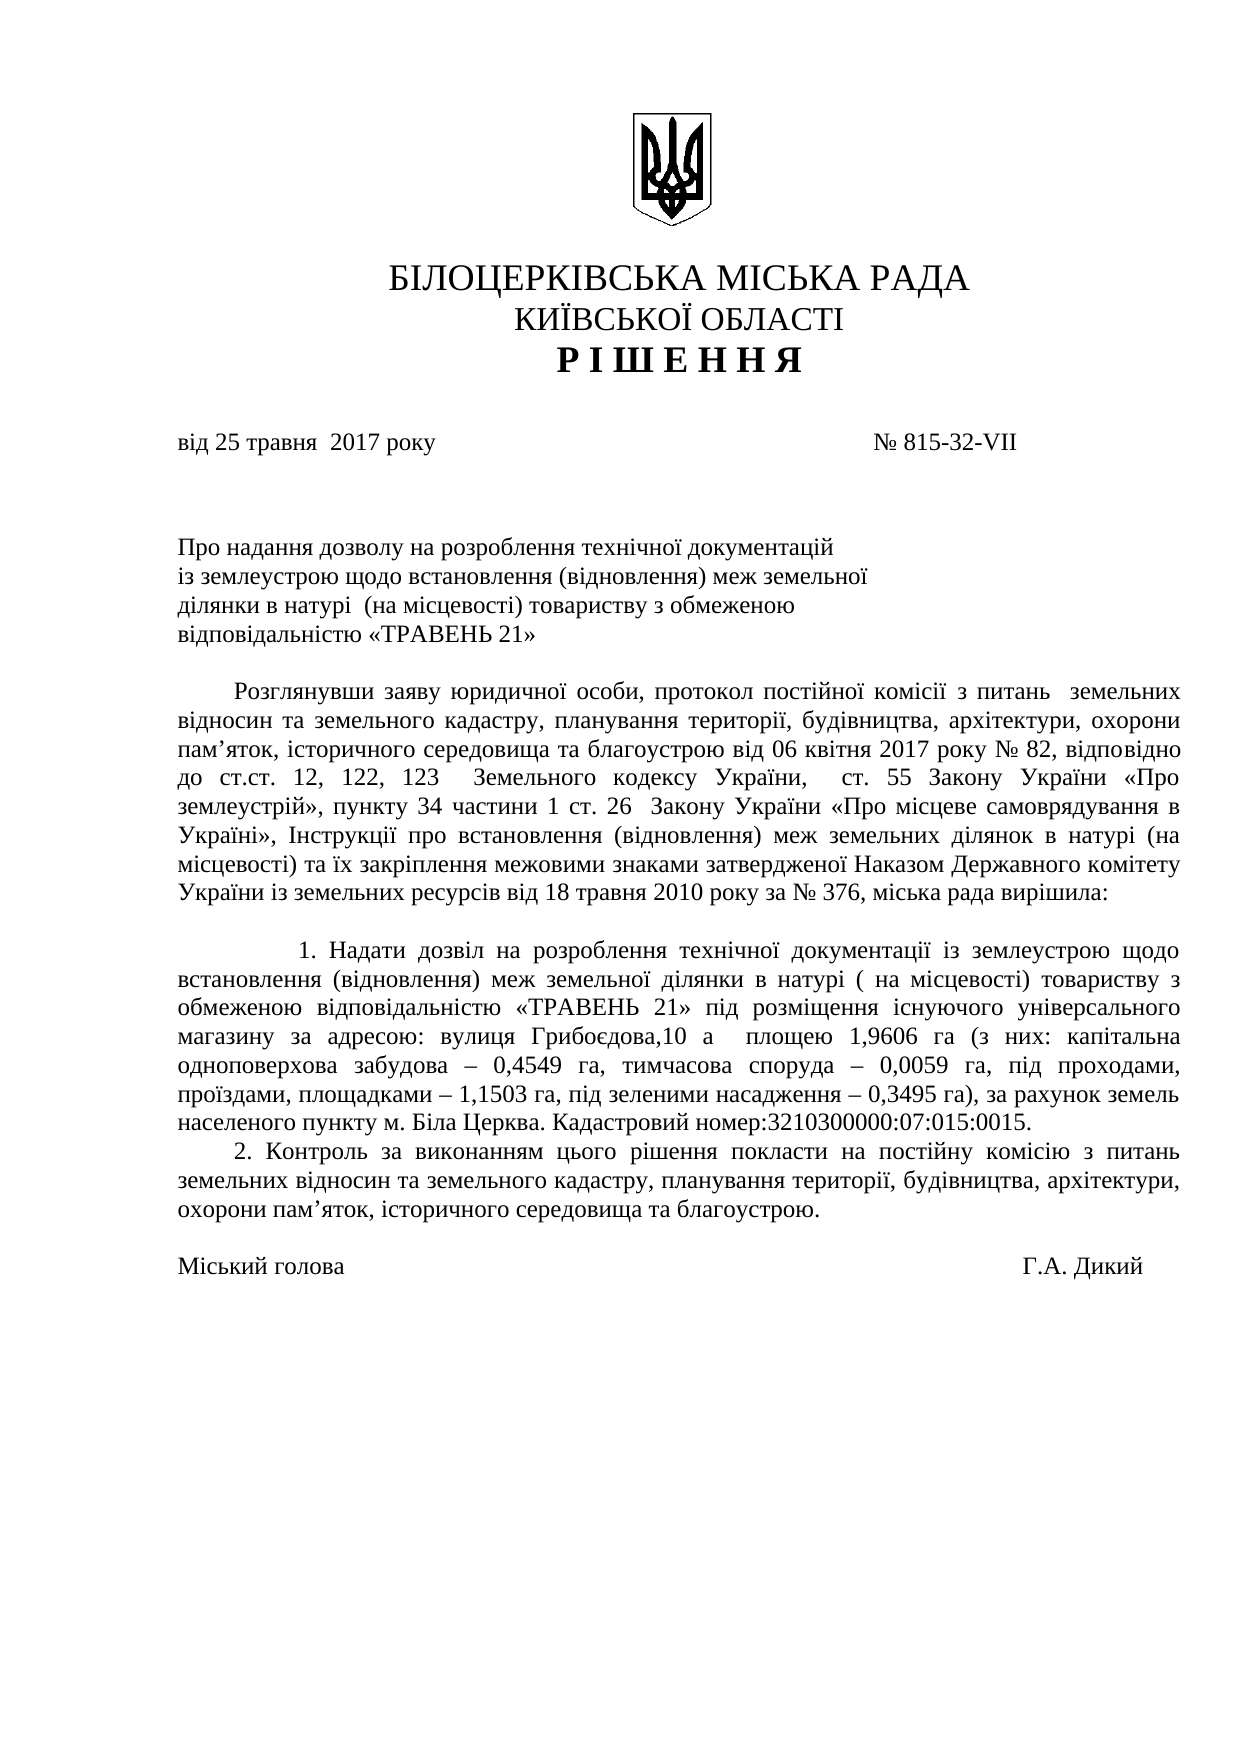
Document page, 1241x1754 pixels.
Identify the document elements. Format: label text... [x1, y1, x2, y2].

text 1. Надати дозвіл на розроблення технічної документації із землеустрою щодо встановлення (відновлення) меж земельної ділянки в натурі ( на місцевості) товариству з обмеженою відповідальністю «ТРАВЕНЬ 21» під розміщення існуючого універсального магазину за адресою: вулиця Грибоєдова,10 а площею 1,9606 га (з них: капітальна одноповерхова забудова – 0,4549 га, тимчасова споруда – 0,0059 га, під проходами, проїздами, площадками – 1,1503 га, під зеленими насадження – 0,3495 га), за рахунок земель населеного пункту м. Біла Церква. Кадастровий номер:3210300000:07:015:0015. [177, 935, 1181, 1136]
text Розглянувши заяву юридичної особи, протокол постійної комісії з питань земельних відносин та земельного кадастру, планування території, будівництва, архітектури, охорони пам’яток, історичного середовища та благоустрою від 06 квітня 2017 року № 82, відповідно до ст.ст. 12, 122, 123 Земельного кодексу України, ст. 55 Закону України «Про землеустрій», пункту 34 частини 1 ст. 26 Закону України «Про місцеве самоврядування в Україні», Інструкції про встановлення (відновлення) меж земельних ділянок в натурі (на місцевості) та їх закріплення межовими знаками затвердженої Наказом Державного комітету України із земельних ресурсів від 18 травня 2010 року за № 376, міська рада вирішила: [177, 676, 1181, 906]
text Міський голова Г.А. Дикий [177, 1251, 1181, 1280]
text БІЛОЦЕРКІВСЬКА МІСЬКА РАДА [177, 256, 1181, 299]
text 2. Контроль за виконанням цього рішення покласти на постійну комісію з питань земельних відносин та земельного кадастру, планування території, будівництва, архітектури, охорони пам’яток, історичного середовища та благоустрою. [177, 1136, 1181, 1222]
text Р І Ш Е Н Н Я [177, 337, 1181, 380]
text КИЇВСЬКОЇ ОБЛАСТІ [177, 299, 1181, 337]
text від 25 травня 2017 року № 815-32-VII [177, 427, 1181, 456]
text відповідальністю «ТРАВЕНЬ 21» [177, 619, 1181, 647]
text Про надання дозволу на розроблення технічної документацій [177, 532, 1181, 561]
text ділянки в натурі (на місцевості) товариству з обмеженою [177, 590, 1181, 619]
text із землеустрою щодо встановлення (відновлення) меж земельної [177, 561, 1181, 590]
picture [627, 106, 721, 234]
